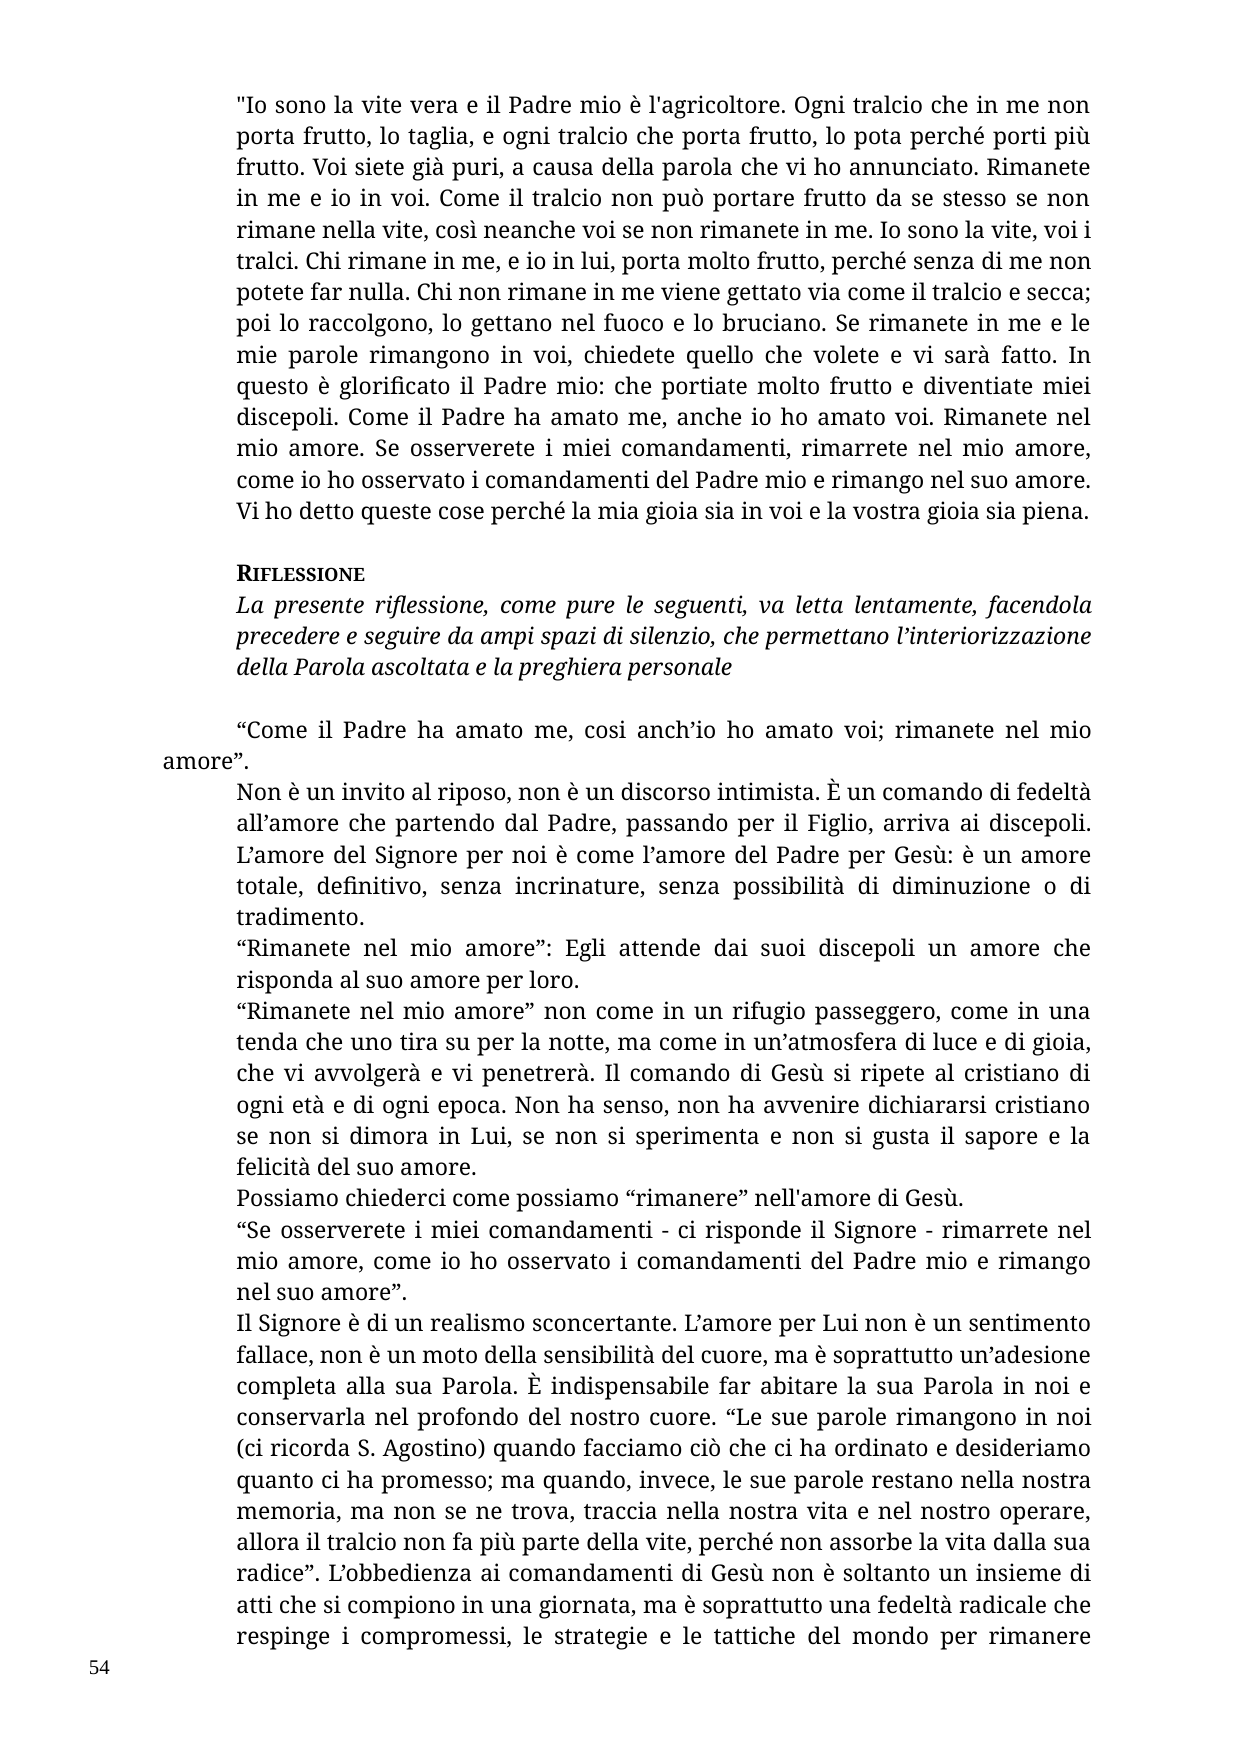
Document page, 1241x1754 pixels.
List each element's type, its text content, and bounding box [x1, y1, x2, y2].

text “Come il Padre ha amato me, cosi anch’io ho amato voi; rimanete nel mio amore”. [162, 714, 1092, 776]
text Possiamo chiederci come possiamo “rimanere” nell'amore di Gesù. [162, 1182, 1092, 1214]
text “Se osserverete i miei comandamenti - ci risponde il Signore - rimarrete nel mio amore, come io ho osservato i comandamenti del Padre mio e rimango nel suo amore”. [236, 1214, 1092, 1307]
text “Rimanete nel mio amore” non come in un rifugio passeggero, come in una tenda che uno tira su per la notte, ma come in un’atmosfera di luce e di gioia, che vi avvolgerà e vi penetrerà. Il comando di Gesù si ripete al cristiano di ogni età e di ogni epoca. Non ha senso, non ha avvenire dichiararsi cristiano se non si dimora in Lui, se non si sperimenta e non si gusta il sapore e la felicità del suo amore. [236, 995, 1092, 1182]
text La presente riflessione, come pure le seguenti, va letta lentamente, facendola precedere e seguire da ampi spazi di silenzio, che permettano l’interiorizzazione della Parola ascoltata e la preghiera personale [236, 589, 1092, 682]
text Riflessione [236, 557, 1092, 589]
text Non è un invito al riposo, non è un discorso intimista. È un comando di fedeltà all’amore che partendo dal Padre, passando per il Figlio, arriva ai discepoli. L’amore del Signore per noi è come l’amore del Padre per Gesù: è un amore totale, definitivo, senza incrinature, senza possibilità di diminuzione o di tradimento. [236, 776, 1092, 932]
text “Rimanete nel mio amore”: Egli attende dai suoi discepoli un amore che risponda al suo amore per loro. [236, 932, 1092, 995]
text "Io sono la vite vera e il Padre mio è l'agricoltore. Ogni tralcio che in me non porta frutto, lo taglia, e ogni tralcio che porta frutto, lo pota perché porti più frutto. Voi siete già puri, a causa della parola che vi ho annunciato. Rimanete in me e io in voi. Come il tralcio non può portare frutto da se stesso se non rimane nella vite, così neanche voi se non rimanete in me. Io sono la vite, voi i tralci. Chi rimane in me, e io in lui, porta molto frutto, perché senza di me non potete far nulla. Chi non rimane in me viene gettato via come il tralcio e secca; poi lo raccolgono, lo gettano nel fuoco e lo bruciano. Se rimanete in me e le mie parole rimangono in voi, chiedete quello che volete e vi sarà fatto. In questo è glorificato il Padre mio: che portiate molto frutto e diventiate miei discepoli. Come il Padre ha amato me, anche io ho amato voi. Rimanete nel mio amore. Se osserverete i miei comandamenti, rimarrete nel mio amore, come io ho osservato i comandamenti del Padre mio e rimango nel suo amore. Vi ho detto queste cose perché la mia gioia sia in voi e la vostra gioia sia piena. [236, 89, 1092, 526]
